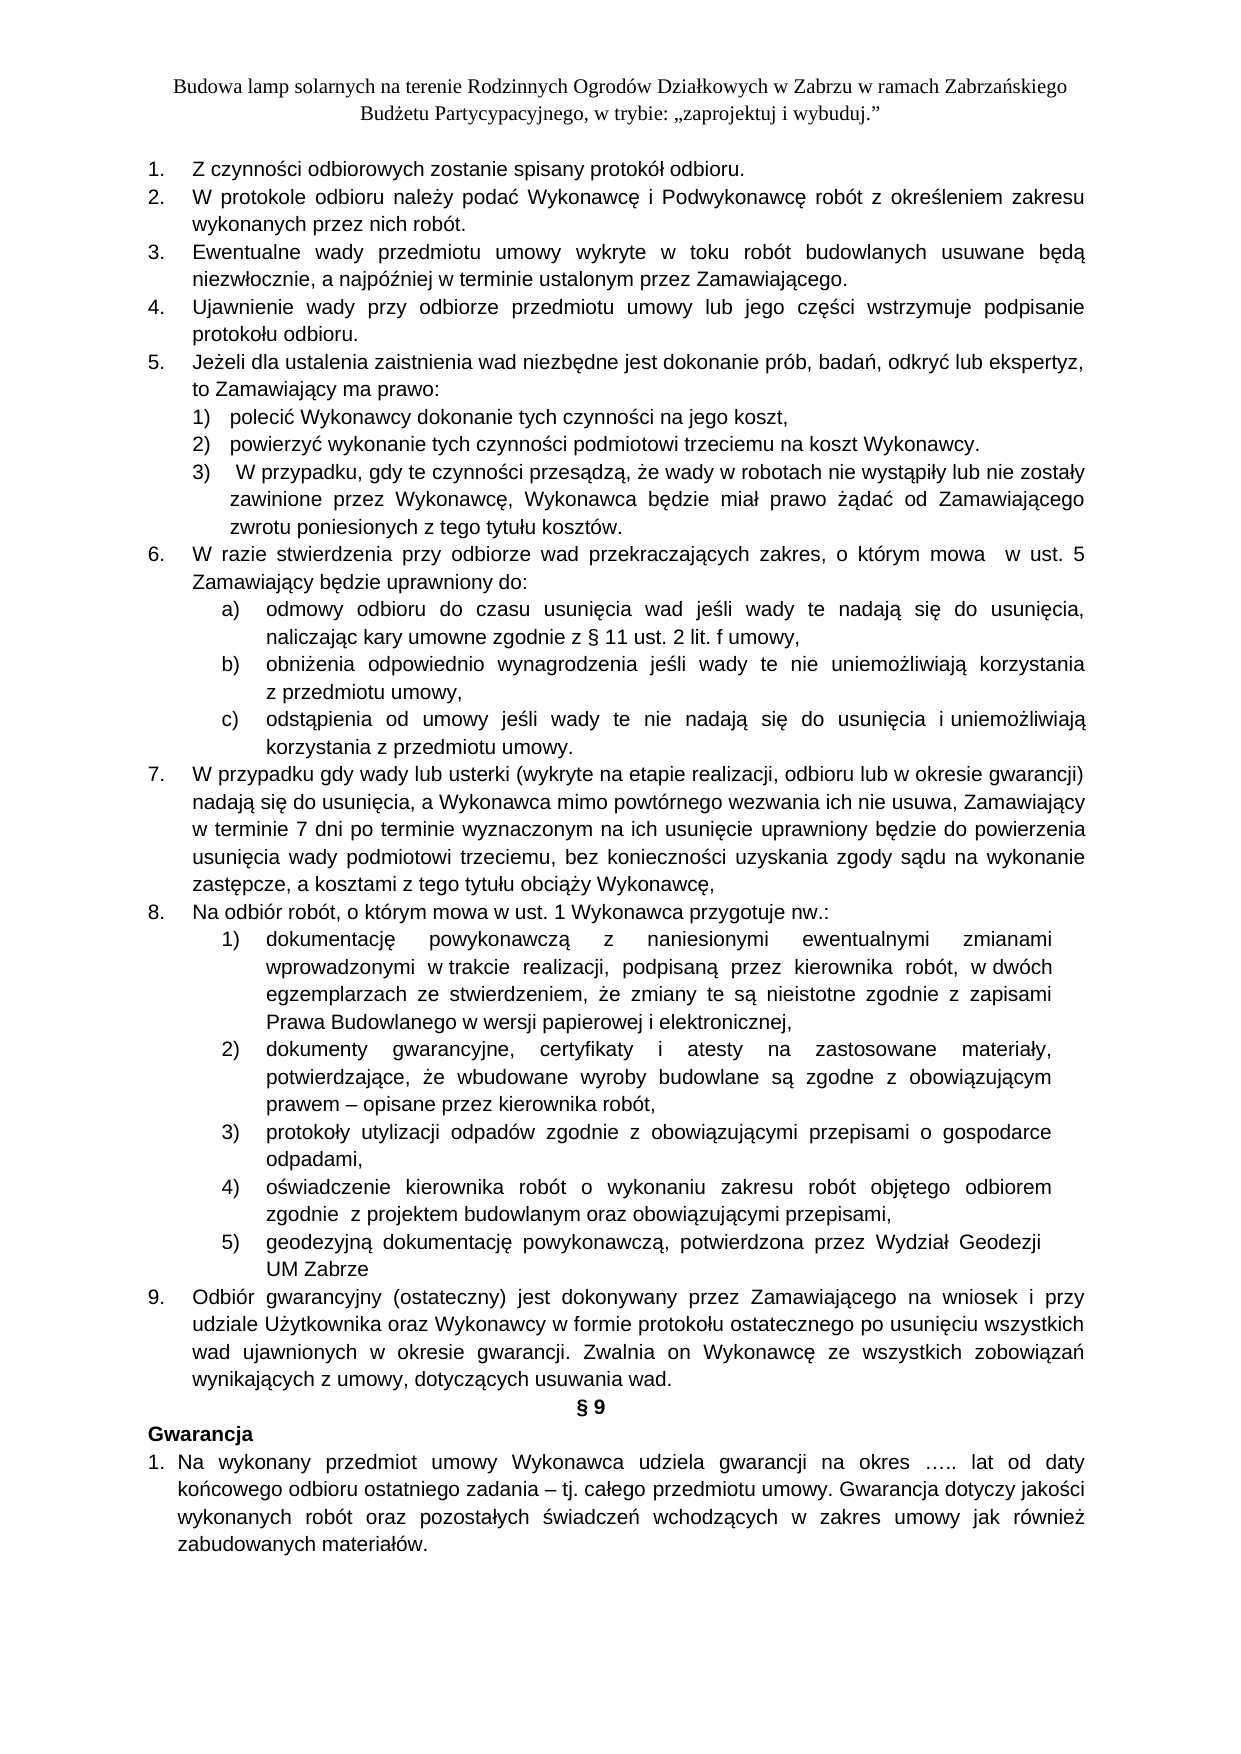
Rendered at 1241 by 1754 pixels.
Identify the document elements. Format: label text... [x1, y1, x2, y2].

list W razie stwierdzenia przy odbiorze wad przekraczających zakres, o którym mowa w ust. 5 Zamawiający będzie uprawniony do: [148, 542, 1086, 593]
list geodezyjną dokumentację powykonawczą, potwierdzona przez Wydział Geodezji UM Zabrze [221, 1229, 1053, 1281]
list Z czynności odbiorowych zostanie spisany protokół odbioru. [148, 157, 1086, 181]
list W przypadku, gdy te czynności przesądzą, że wady w robotach nie wystąpiły lub nie zostały zawinione przez Wykonawcę, Wykonawca będzie miał prawo żądać od Zamawiającego zwrotu poniesionych z tego tytułu kosztów. [192, 459, 1086, 538]
list powierzyć wykonanie tych czynności podmiotowi trzeciemu na koszt Wykonawcy. [192, 432, 1086, 456]
list dokumenty gwarancyjne, certyfikaty i atesty na zastosowane materiały, potwierdzające, że wbudowane wyroby budowlane są zgodne z obowiązującym prawem – opisane przez kierownika robót, [221, 1037, 1053, 1116]
list obniżenia odpowiednio wynagrodzenia jeśli wady te nie uniemożliwiają korzystania z przedmiotu umowy, [221, 652, 1086, 703]
list oświadczenie kierownika robót o wykonaniu zakresu robót objętego odbiorem zgodnie z projektem budowlanym oraz obowiązującymi przepisami, [221, 1174, 1053, 1226]
list odstąpienia od umowy jeśli wady te nie nadają się do usunięcia i uniemożliwiają korzystania z przedmiotu umowy. [221, 707, 1086, 758]
list Na wykonany przedmiot umowy Wykonawca udziela gwarancji na okres ….. lat od daty końcowego odbioru ostatniego zadania – tj. całego przedmiotu umowy. Gwarancja dotyczy jakości wykonanych robót oraz pozostałych świadczeń wchodzących w zakres umowy jak również zabudowanych materiałów. [148, 1449, 1086, 1556]
list dokumentację powykonawczą z naniesionymi ewentualnymi zmianami wprowadzonymi w trakcie realizacji, podpisaną przez kierownika robót, w dwóch egzemplarzach ze stwierdzeniem, że zmiany te są nieistotne zgodnie z zapisami Prawa Budowlanego w wersji papierowej i elektronicznej, [221, 927, 1053, 1033]
list Na odbiór robót, o którym mowa w ust. 1 Wykonawca przygotuje nw.: [148, 899, 1086, 923]
list protokoły utylizacji odpadów zgodnie z obowiązującymi przepisami o gospodarce odpadami, [221, 1119, 1053, 1171]
list W przypadku gdy wady lub usterki (wykryte na etapie realizacji, odbioru lub w okresie gwarancji) nadają się do usunięcia, a Wykonawca mimo powtórnego wezwania ich nie usuwa, Zamawiający w terminie 7 dni po terminie wyznaczonym na ich usunięcie uprawniony będzie do powierzenia usunięcia wady podmiotowi trzeciemu, bez konieczności uzyskania zgody sądu na wykonanie zastępcze, a kosztami z tego tytułu obciąży Wykonawcę, [148, 762, 1086, 896]
list W protokole odbioru należy podać Wykonawcę i Podwykonawcę robót z określeniem zakresu wykonanych przez nich robót. [148, 184, 1086, 236]
list polecić Wykonawcy dokonanie tych czynności na jego koszt, [192, 404, 1086, 428]
list Odbiór gwarancyjny (ostateczny) jest dokonywany przez Zamawiającego na wniosek i przy udziale Użytkownika oraz Wykonawcy w formie protokołu ostatecznego po usunięciu wszystkich wad ujawnionych w okresie gwarancji. Zwalnia on Wykonawcę ze wszystkich zobowiązań wynikających z umowy, dotyczących usuwania wad. [148, 1284, 1086, 1391]
text Gwarancja [148, 1422, 1090, 1446]
list Ewentualne wady przedmiotu umowy wykryte w toku robót budowlanych usuwane będą niezwłocznie, a najpóźniej w terminie ustalonym przez Zamawiającego. [148, 239, 1086, 291]
list Ujawnienie wady przy odbiorze przedmiotu umowy lub jego części wstrzymuje podpisanie protokołu odbioru. [148, 294, 1086, 346]
list odmowy odbioru do czasu usunięcia wad jeśli wady te nadają się do usunięcia, naliczając kary umowne zgodnie z § 11 ust. 2 lit. f umowy, [221, 597, 1086, 648]
text § 9 [91, 1394, 1090, 1418]
list Jeżeli dla ustalenia zaistnienia wad niezbędne jest dokonanie prób, badań, odkryć lub ekspertyz, to Zamawiający ma prawo: [148, 349, 1086, 401]
